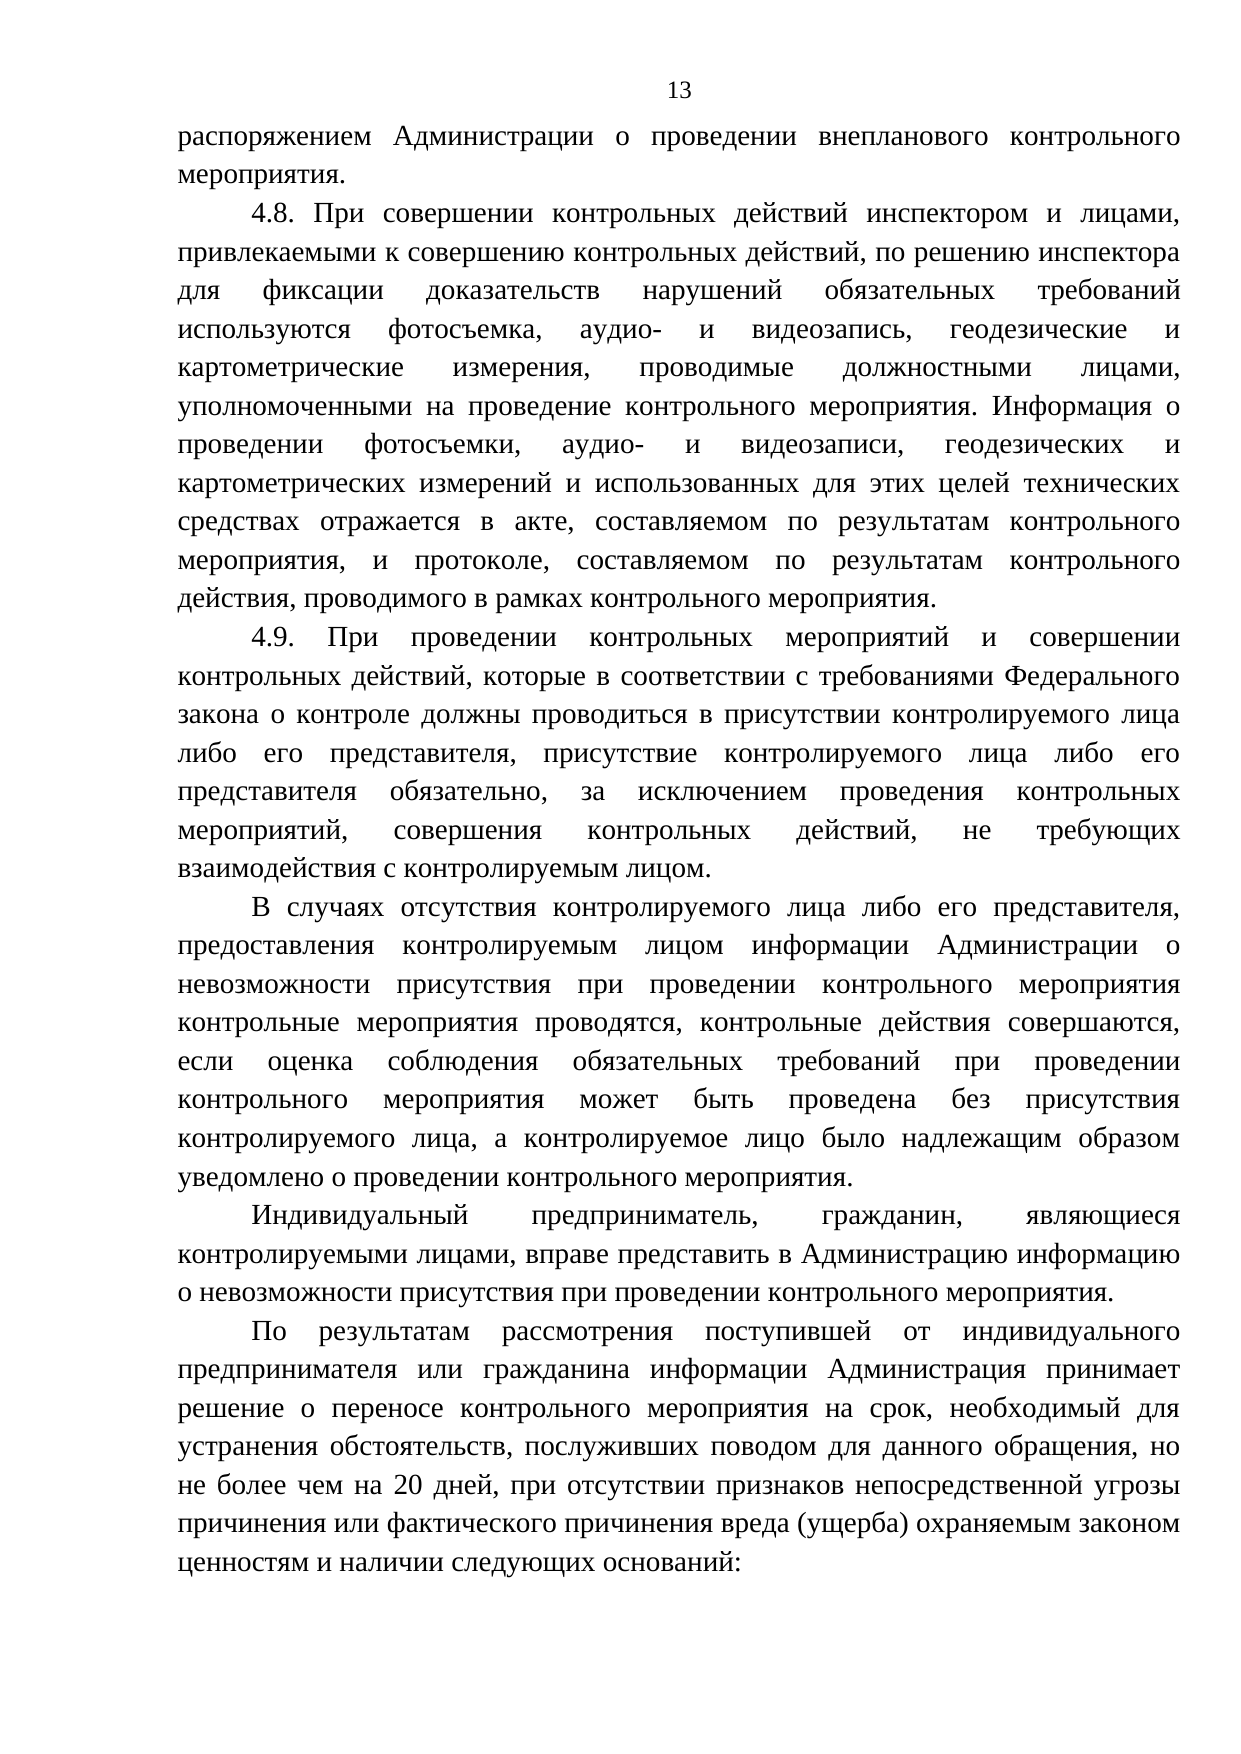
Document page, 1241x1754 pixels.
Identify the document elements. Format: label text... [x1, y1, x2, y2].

text По результатам рассмотрения поступившей от индивидуального предпринимателя или гражданина информации Администрация принимает решение о переносе контрольного мероприятия на срок, необходимый для устранения обстоятельств, послуживших поводом для данного обращения, но не более чем на 20 дней, при отсутствии признаков непосредственной угрозы причинения или фактического причинения вреда (ущерба) охраняемым законом ценностям и наличии следующих оснований: [177, 1313, 1181, 1578]
text В случаях отсутствия контролируемого лица либо его представителя, предоставления контролируемым лицом информации Администрации о невозможности присутствия при проведении контрольного мероприятия контрольные мероприятия проводятся, контрольные действия совершаются, если оценка соблюдения обязательных требований при проведении контрольного мероприятия может быть проведена без присутствия контролируемого лица, а контролируемое лицо было надлежащим образом уведомлено о проведении контрольного мероприятия. [177, 889, 1181, 1192]
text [177, 118, 1181, 190]
text 4.9. При проведении контрольных мероприятий и совершении контрольных действий, которые в соответствии с требованиями Федерального закона о контроле должны проводиться в присутствии контролируемого лица либо его представителя, присутствие контролируемого лица либо его представителя обязательно, за исключением проведения контрольных мероприятий, совершения контрольных действий, не требующих взаимодействия с контролируемым лицом. [177, 619, 1181, 884]
text 4.8. При совершении контрольных действий инспектором и лицами, привлекаемыми к совершению контрольных действий, по решению инспектора для фиксации доказательств нарушений обязательных требований используются фотосъемка, аудио- и видеозапись, геодезические и картометрические измерения, проводимые должностными лицами, уполномоченными на проведение контрольного мероприятия. Информация о проведении фотосъемки, аудио- и видеозаписи, геодезических и картометрических измерений и использованных для этих целей технических средствах отражается в акте, составляемом по результатам контрольного мероприятия, и протоколе, составляемом по результатам контрольного действия, проводимого в рамках контрольного мероприятия. [177, 195, 1181, 614]
text Индивидуальный предприниматель, гражданин, являющиеся контролируемыми лицами, вправе представить в Администрацию информацию о невозможности присутствия при проведении контрольного мероприятия. [177, 1197, 1181, 1308]
